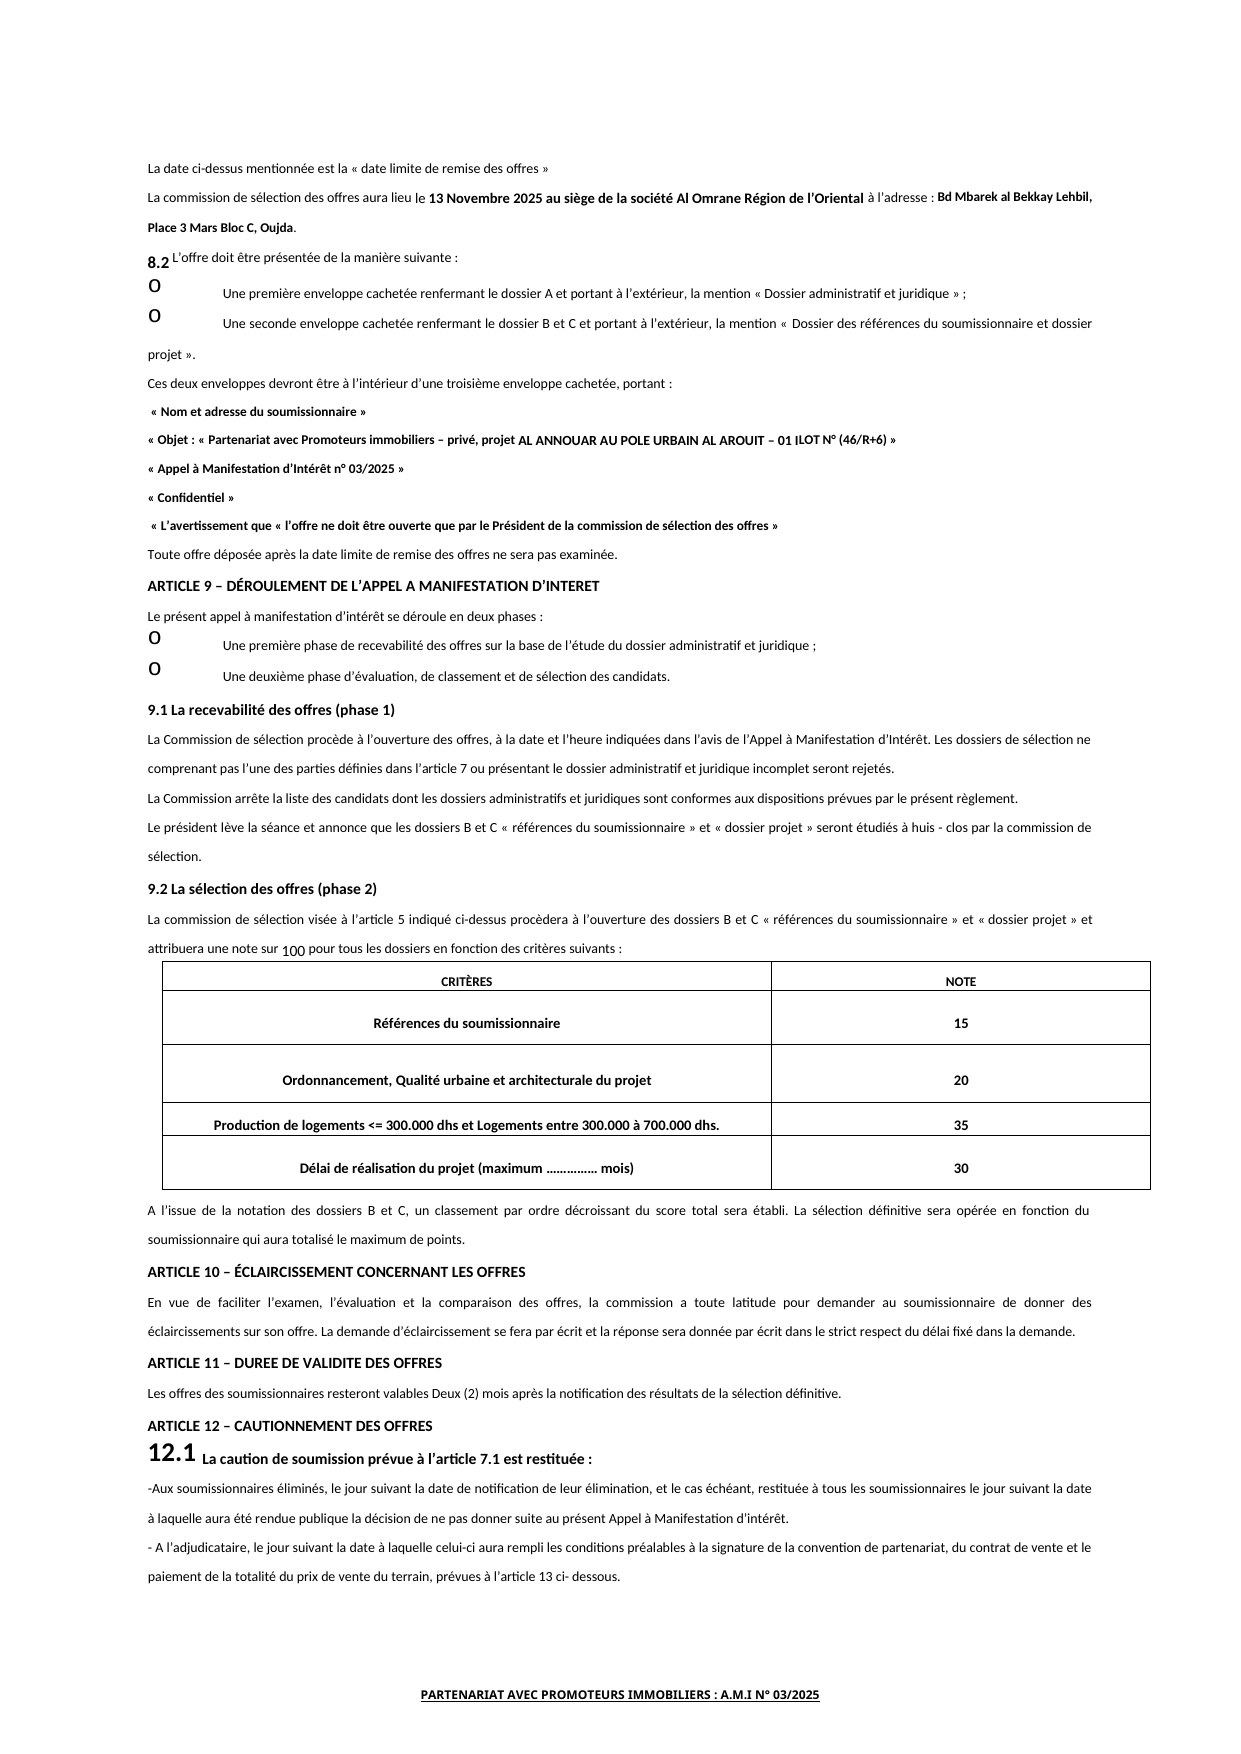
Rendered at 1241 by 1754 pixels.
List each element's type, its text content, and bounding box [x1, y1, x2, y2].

text Les offres des soumissionnaires resteront valables Deux (2) mois après la notification des résultats de la sélection définitive. [147, 1373, 1093, 1402]
text Ces deux enveloppes devront être à l’intérieur d’une troisième enveloppe cachetée, portant : [147, 363, 1093, 392]
text « Nom et adresse du soumissionnaire » [147, 392, 1093, 420]
text 8.2 L’offre doit être présentée de la manière suivante : [147, 237, 1093, 272]
text La date ci-dessus mentionnée est la « date limite de remise des offres » [148, 148, 1093, 177]
table_cell 30 [772, 1136, 1150, 1188]
table_cell Délai de réalisation du projet (maximum …………… mois) [163, 1136, 771, 1188]
text ARTICLE 10 – ÉCLAIRCISSEMENT CONCERNANT LES OFFRES [147, 1248, 1093, 1281]
list Une deuxième phase d’évaluation, de classement et de sélection des candidats. [147, 655, 1093, 686]
text « Confidentiel » [147, 477, 1093, 505]
list Une première phase de recevabilité des offres sur la base de l’étude du dossier administratif et juridique ; [147, 625, 1093, 655]
list La caution de soumission prévue à l’article 7.1 est restituée : [147, 1435, 1093, 1468]
text « L’avertissement que « l’offre ne doit être ouverte que par le Président de la commission de sélection des offres » [147, 505, 1093, 533]
text A l’issue de la notation des dossiers B et C, un classement par ordre décroissant du score total sera établi. La sélection définitive sera opérée en fonction du soumissionnaire qui aura totalisé le maximum de points. [147, 1189, 1093, 1248]
text 9.1 La recevabilité des offres (phase 1) [147, 686, 1093, 719]
text -Aux soumissionnaires éliminés, le jour suivant la date de notification de leur élimination, et le cas échéant, restituée à tous les soumissionnaires le jour suivant la date à laquelle aura été rendue publique la décision de ne pas donner suite au présent Appel à Manifestation d’intérêt. [148, 1468, 1093, 1527]
table_cell 15 [772, 991, 1150, 1044]
text ARTICLE 12 – CAUTIONNEMENT DES OFFRES [147, 1402, 1093, 1435]
text - A l’adjudicataire, le jour suivant la date à laquelle celui-ci aura rempli les conditions préalables à la signature de la convention de partenariat, du contrat de vente et le paiement de la totalité du prix de vente du terrain, prévues à l’article 13 ci- dessous. [148, 1527, 1093, 1585]
text Le présent appel à manifestation d’intérêt se déroule en deux phases : [147, 596, 1093, 625]
table_cell 35 [772, 1103, 1150, 1135]
text La commission de sélection visée à l’article 5 indiqué ci-dessus procèdera à l’ouverture des dossiers B et C « références du soumissionnaire » et « dossier projet » et attribuera une note sur 100 pour tous les dossiers en fonction des critères suivants : [147, 898, 1093, 961]
table_cell Références du soumissionnaire [163, 991, 771, 1044]
text La Commission arrête la liste des candidats dont les dossiers administratifs et juridiques sont conformes aux dispositions prévues par le présent règlement. [147, 777, 1093, 807]
text La commission de sélection des offres aura lieu le 13 Novembre 2025 au siège de la société Al Omrane Région de l’Oriental à l’adresse : Bd Mbarek al Bekkay Lehbil, Place 3 Mars Bloc C, Oujda. [147, 177, 1093, 237]
text Le président lève la séance et annonce que les dossiers B et C « références du soumissionnaire » et « dossier projet » seront étudiés à huis - clos par la commission de sélection. [147, 807, 1093, 865]
table_header CRITÈRES [163, 962, 771, 989]
table_cell 20 [772, 1045, 1150, 1102]
text « Objet : « Partenariat avec Promoteurs immobiliers – privé, projet AL ANNOUAR AU POLE URBAIN AL AROUIT – 01 ILOT N° (46/R+6) » [147, 420, 1093, 449]
list Une première enveloppe cachetée renfermant le dossier A et portant à l’extérieur, la mention « Dossier administratif et juridique » ; [147, 272, 1093, 303]
text ARTICLE 9 – DÉROULEMENT DE L’APPEL A MANIFESTATION D’INTERET [147, 562, 1093, 596]
text 9.2 La sélection des offres (phase 2) [147, 865, 1093, 898]
table_cell Production de logements <= 300.000 dhs et Logements entre 300.000 à 700.000 dhs. [163, 1103, 771, 1135]
text ARTICLE 11 – DUREE DE VALIDITE DES OFFRES [147, 1340, 1093, 1373]
text « Appel à Manifestation d’Intérêt n° 03/2025 » [147, 449, 1093, 477]
table_cell Ordonnancement, Qualité urbaine et architecturale du projet [163, 1045, 771, 1102]
table_header NOTE [772, 962, 1150, 989]
text Toute offre déposée après la date limite de remise des offres ne sera pas examinée. [147, 533, 1093, 562]
text La Commission de sélection procède à l’ouverture des offres, à la date et l’heure indiquées dans l’avis de l’Appel à Manifestation d’Intérêt. Les dossiers de sélection ne comprenant pas l’une des parties définies dans l’article 7 ou présentant le dossier administratif et juridique incomplet seront rejetés. [147, 719, 1093, 777]
list Une seconde enveloppe cachetée renfermant le dossier B et C et portant à l’extérieur, la mention « Dossier des références du soumissionnaire et dossier projet ». [147, 303, 1093, 363]
text En vue de faciliter l’examen, l’évaluation et la comparaison des offres, la commission a toute latitude pour demander au soumissionnaire de donner des éclaircissements sur son offre. La demande d’éclaircissement se fera par écrit et la réponse sera donnée par écrit dans le strict respect du délai fixé dans la demande. [147, 1281, 1093, 1340]
